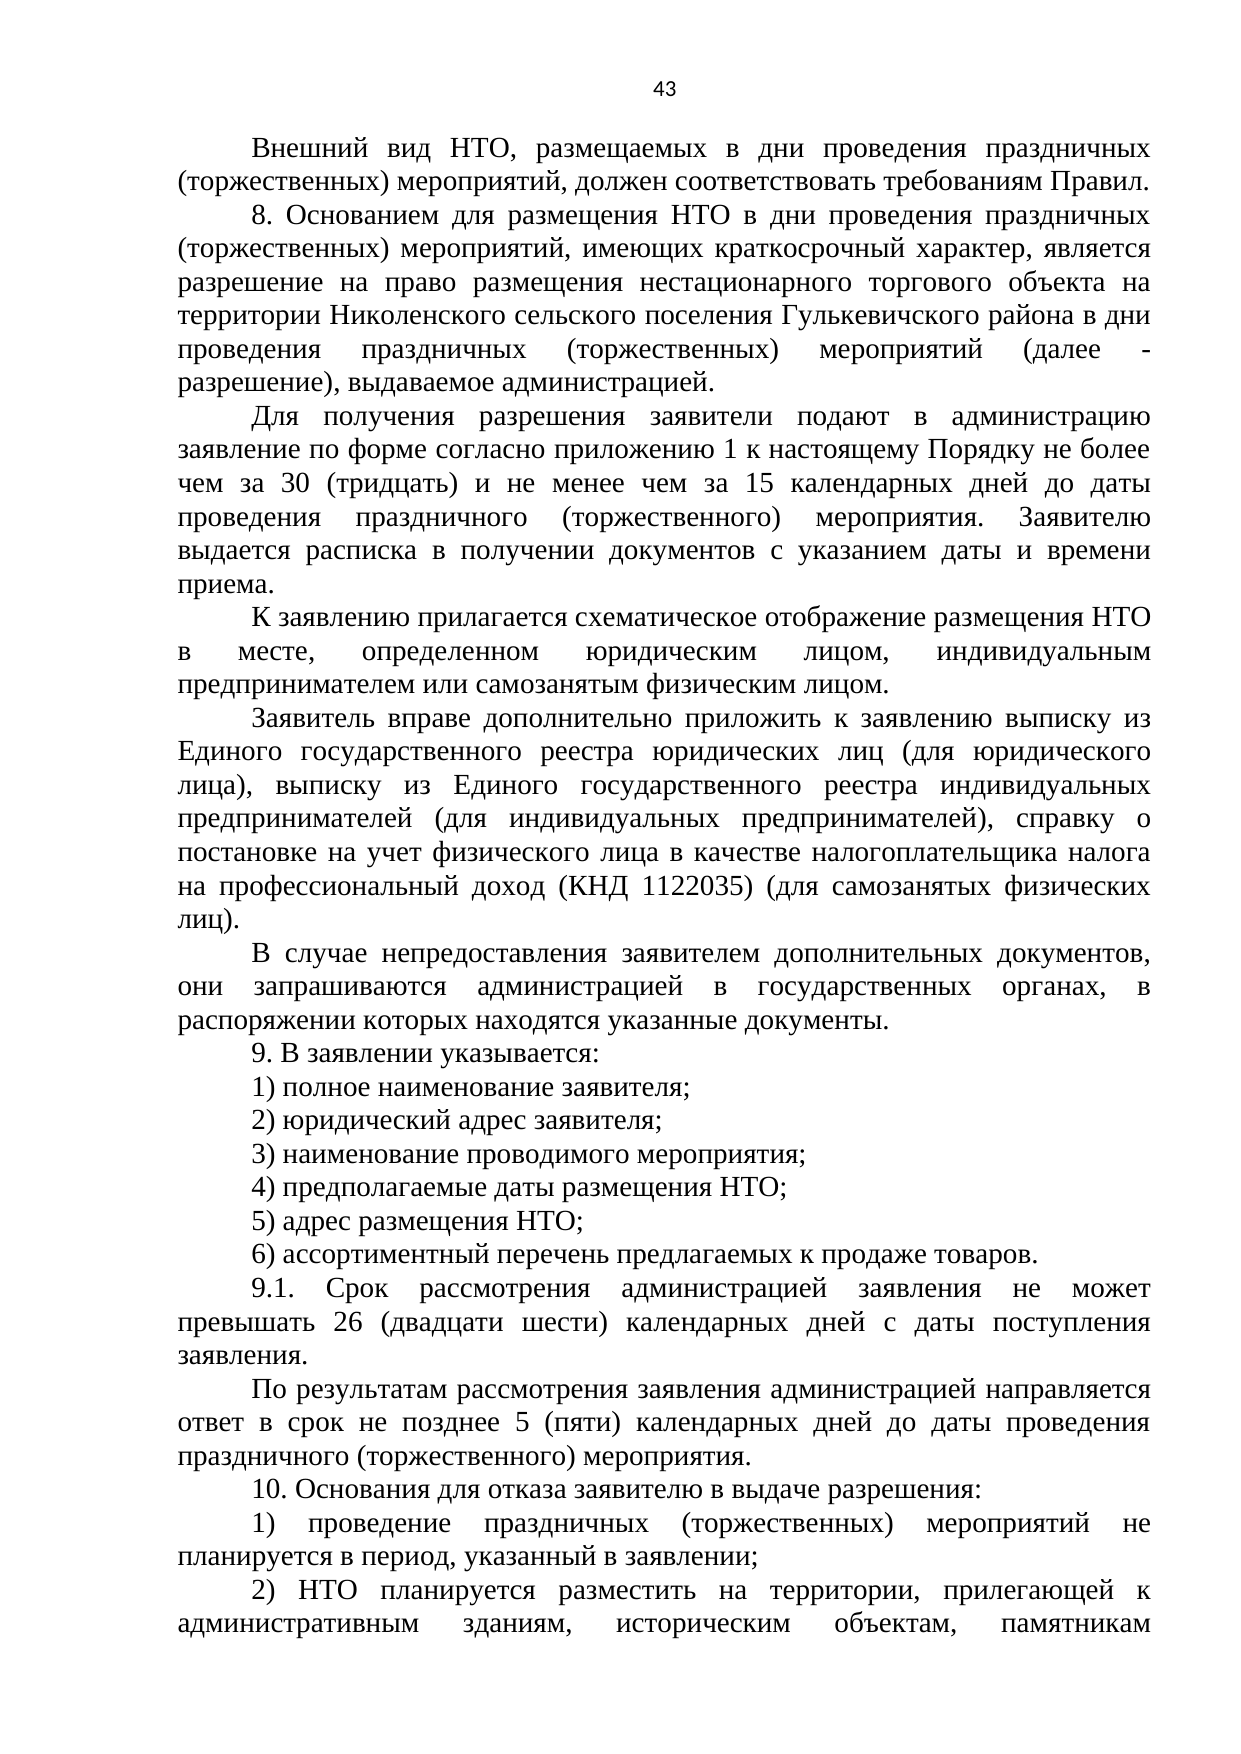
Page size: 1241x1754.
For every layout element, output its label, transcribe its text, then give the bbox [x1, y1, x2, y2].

text 1) полное наименование заявителя; [177, 1069, 1152, 1102]
text К заявлению прилагается схематическое отображение размещения НТО в месте, определенном юридическим лицом, индивидуальным предпринимателем или самозанятым физическим лицом. [177, 599, 1152, 700]
text Внешний вид НТО, размещаемых в дни проведения праздничных (торжественных) мероприятий, должен соответствовать требованиям Правил. [177, 130, 1152, 197]
text 1) проведение праздничных (торжественных) мероприятий не планируется в период, указанный в заявлении; [177, 1505, 1152, 1572]
text По результатам рассмотрения заявления администрацией направляется ответ в срок не позднее 5 (пяти) календарных дней до даты проведения праздничного (торжественного) мероприятия. [177, 1371, 1152, 1471]
text 4) предполагаемые даты размещения НТО; [177, 1169, 1152, 1203]
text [177, 1572, 1152, 1639]
text 8. Основанием для размещения НТО в дни проведения праздничных (торжественных) мероприятий, имеющих краткосрочный характер, является разрешение на право размещения нестационарного торгового объекта на территории Николенского сельского поселения Гулькевичского района в дни проведения праздничных (торжественных) мероприятий (далее - разрешение), выдаваемое администрацией. [177, 197, 1152, 398]
text 6) ассортиментный перечень предлагаемых к продаже товаров. [177, 1237, 1152, 1270]
text 3) наименование проводимого мероприятия; [177, 1136, 1152, 1169]
text В случае непредоставления заявителем дополнительных документов, они запрашиваются администрацией в государственных органах, в распоряжении которых находятся указанные документы. [177, 935, 1152, 1035]
text 9. В заявлении указывается: [177, 1035, 1152, 1069]
text Заявитель вправе дополнительно приложить к заявлению выписку из Единого государственного реестра юридических лиц (для юридического лица), выписку из Единого государственного реестра индивидуальных предпринимателей (для индивидуальных предпринимателей), справку о постановке на учет физического лица в качестве налогоплательщика налога на профессиональный доход (КНД 1122035) (для самозанятых физических лиц). [177, 700, 1152, 935]
text Для получения разрешения заявители подают в администрацию заявление по форме согласно приложению 1 к настоящему Порядку не более чем за 30 (тридцать) и не менее чем за 15 календарных дней до даты проведения праздничного (торжественного) мероприятия. Заявителю выдается расписка в получении документов с указанием даты и времени приема. [177, 398, 1152, 599]
text 5) адрес размещения НТО; [177, 1203, 1152, 1237]
text 2) юридический адрес заявителя; [177, 1102, 1152, 1136]
text 10. Основания для отказа заявителю в выдаче разрешения: [177, 1471, 1152, 1505]
text 9.1. Срок рассмотрения администрацией заявления не может превышать 26 (двадцати шести) календарных дней с даты поступления заявления. [177, 1270, 1152, 1371]
